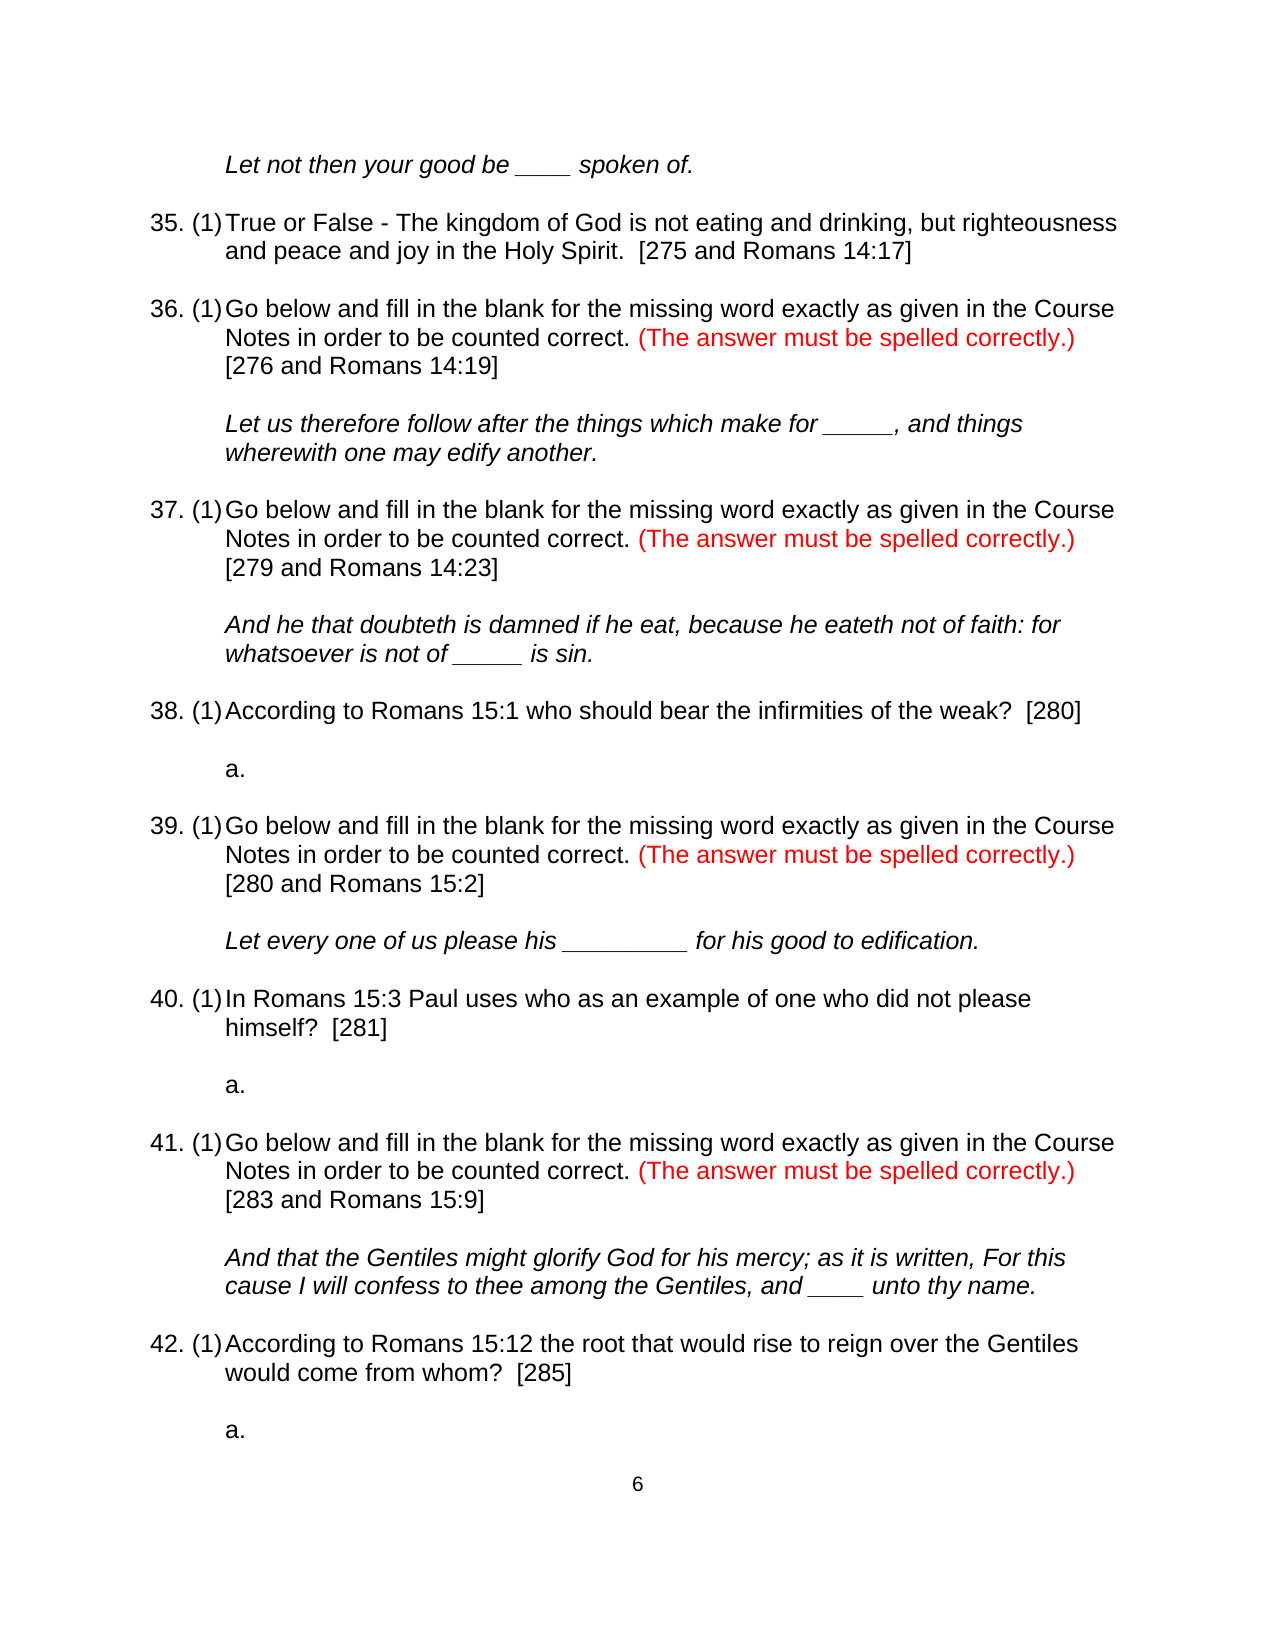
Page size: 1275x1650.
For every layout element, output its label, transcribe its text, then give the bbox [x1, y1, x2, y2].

text 41. (1) Go below and fill in the blank for the missing word exactly as given in the Course Notes in order to be counted correct. (The answer must be spelled correctly.) [283 and Romans 15:9] [150, 1127, 1125, 1214]
text 37. (1) Go below and fill in the blank for the missing word exactly as given in the Course Notes in order to be counted correct. (The answer must be spelled correctly.) [279 and Romans 14:23] [150, 495, 1125, 581]
text a. [150, 1070, 1125, 1099]
text And that the Gentiles might glorify God for his mercy; as it is written, For this cause I will confess to thee among the Gentiles, and ____ unto thy name. [225, 1242, 1125, 1300]
text 39. (1) Go below and fill in the blank for the missing word exactly as given in the Course Notes in order to be counted correct. (The answer must be spelled correctly.) [280 and Romans 15:2] [150, 811, 1125, 897]
text Let not then your good be ____ spoken of. [225, 150, 1125, 179]
text 40. (1) In Romans 15:3 Paul uses who as an example of one who did not please himself? [281] [150, 984, 1125, 1041]
text a. [150, 754, 1125, 782]
text 38. (1) According to Romans 15:1 who should bear the infirmities of the weak? [280] [150, 696, 1125, 725]
text Let us therefore follow after the things which make for _____, and things wherewith one may edify another. [225, 409, 1125, 466]
text And he that doubteth is damned if he eat, because he eateth not of faith: for whatsoever is not of _____ is sin. [225, 610, 1125, 667]
text 42. (1) According to Romans 15:12 the root that would rise to reign over the Gentiles would come from whom? [285] [150, 1329, 1125, 1386]
text Let every one of us please his _________ for his good to edification. [225, 926, 1125, 955]
text 36. (1) Go below and fill in the blank for the missing word exactly as given in the Course Notes in order to be counted correct. (The answer must be spelled correctly.) [276 and Romans 14:19] [150, 294, 1125, 380]
text 35. (1) True or False - The kingdom of God is not eating and drinking, but righteousness and peace and joy in the Holy Spirit. [275 and Romans 14:17] [150, 207, 1125, 265]
text a. [150, 1415, 1125, 1444]
